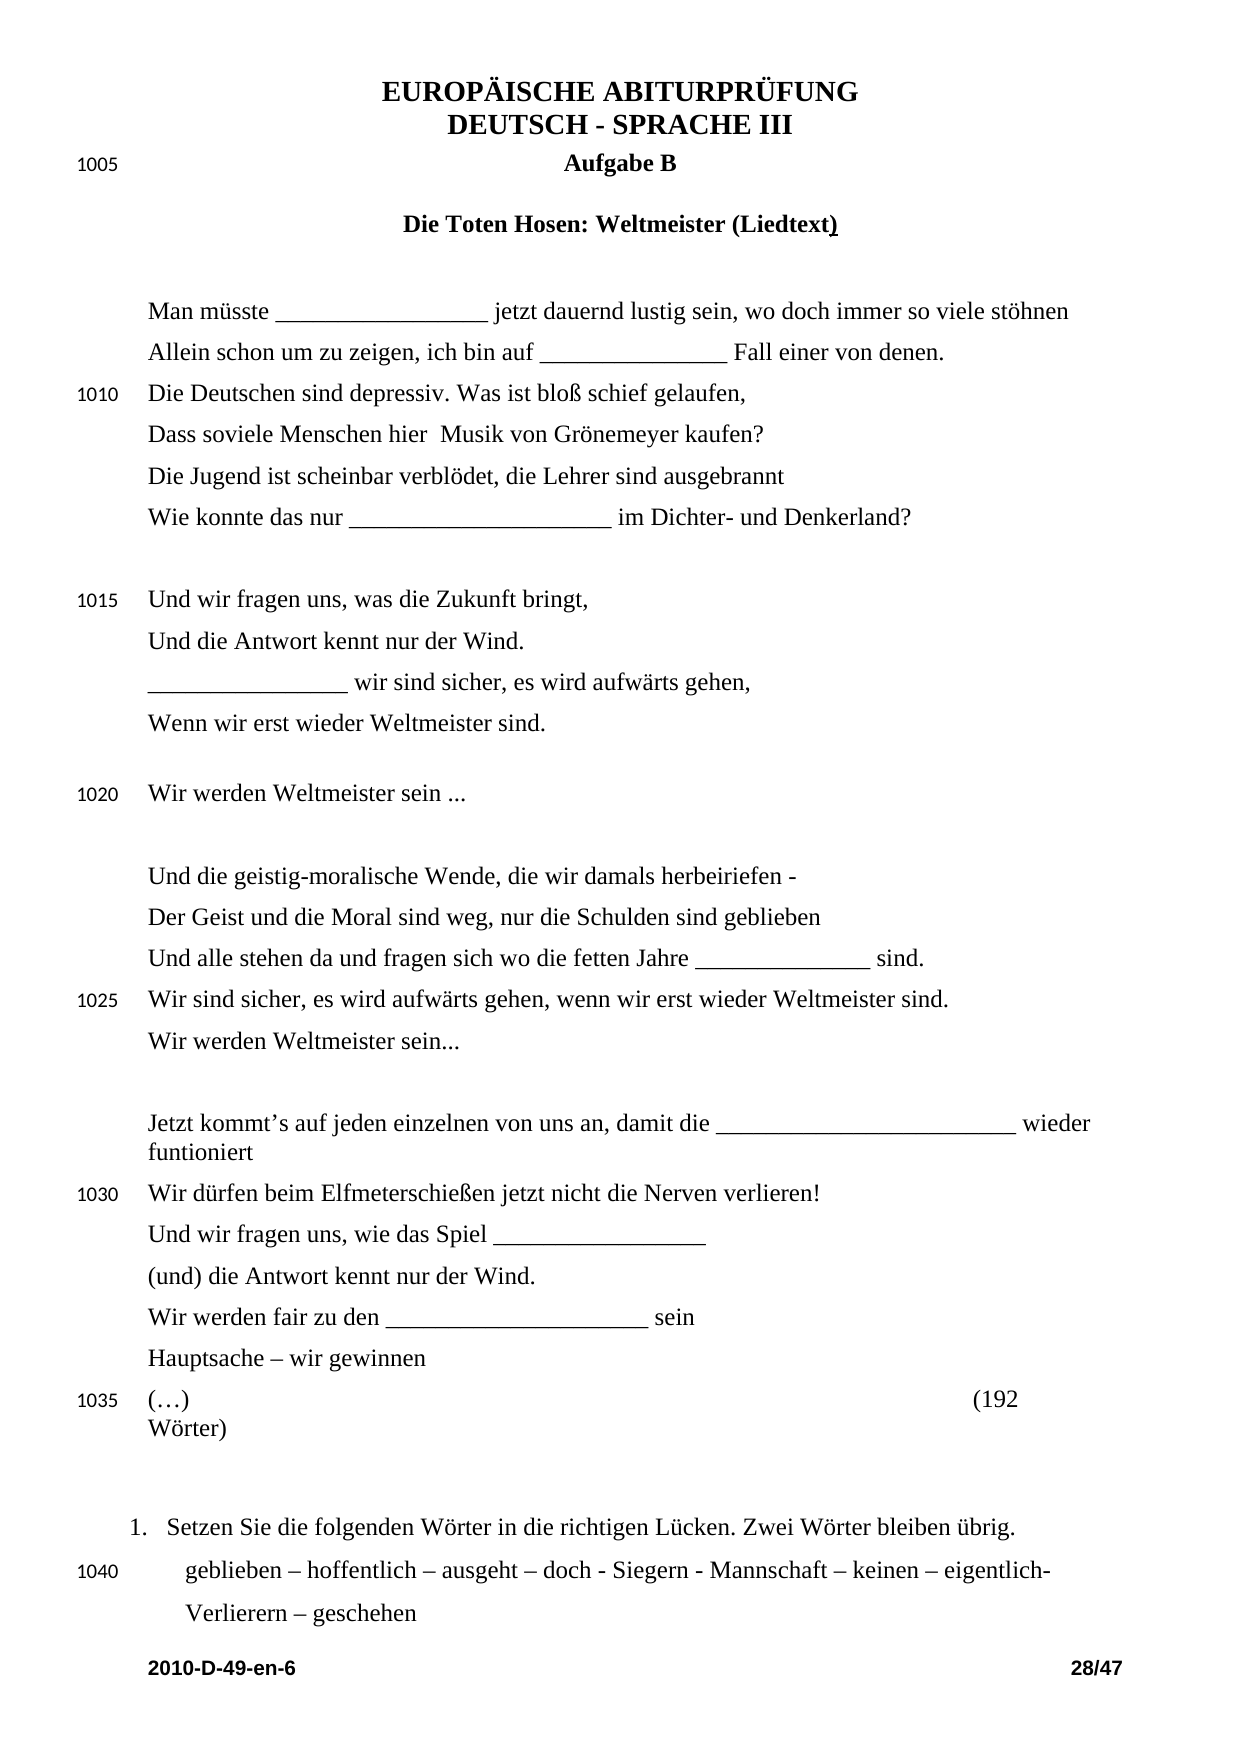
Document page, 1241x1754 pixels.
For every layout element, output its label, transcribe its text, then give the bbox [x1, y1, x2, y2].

text Allein schon um zu zeigen, ich bin auf _______________ Fall einer von denen. [148, 337, 1093, 366]
text Die Toten Hosen: Weltmeister (Liedtext) [148, 209, 1093, 238]
text Und wir fragen uns, wie das Spiel _________________ [148, 1219, 1093, 1248]
text Wenn wir erst wieder Weltmeister sind. [148, 708, 1093, 737]
text Die Deutschen sind depressiv. Was ist bloß schief gelaufen, [148, 378, 1093, 407]
text Und die Antwort kennt nur der Wind. [148, 626, 1093, 654]
text Und wir fragen uns, was die Zukunft bringt, [148, 584, 1093, 613]
text Dass soviele Menschen hier Musik von Grönemeyer kaufen? [148, 419, 1093, 448]
text Wir werden Weltmeister sein... [148, 1026, 1093, 1054]
text Und die geistig-moralische Wende, die wir damals herbeiriefen - [148, 861, 1093, 889]
text Hauptsache – wir gewinnen [148, 1343, 1093, 1372]
text Aufgabe B [148, 148, 1093, 176]
text Wir sind sicher, es wird aufwärts gehen, wenn wir erst wieder Weltmeister sind. [148, 984, 1093, 1013]
text (und) die Antwort kennt nur der Wind. [148, 1261, 1093, 1289]
text geblieben – hoffentlich – ausgeht – doch - Siegern - Mannschaft – keinen – eigentlich- Verlierern – geschehen [148, 1555, 1093, 1627]
text Man müsste _________________ jetzt dauernd lustig sein, wo doch immer so viele stöhnen [148, 296, 1093, 324]
text Die Jugend ist scheinbar verblödet, die Lehrer sind ausgebrannt [148, 461, 1093, 489]
text Wir werden fair zu den _____________________ sein [148, 1302, 1093, 1331]
text Wir dürfen beim Elfmeterschießen jetzt nicht die Nerven verlieren! [148, 1178, 1093, 1207]
text (…) (192 Wörter) [148, 1384, 1093, 1442]
text Der Geist und die Moral sind weg, nur die Schulden sind geblieben [148, 902, 1093, 931]
text ________________ wir sind sicher, es wird aufwärts gehen, [148, 667, 1093, 696]
text Jetzt kommt’s auf jeden einzelnen von uns an, damit die ________________________ wieder funtioniert [148, 1108, 1093, 1166]
text Und alle stehen da und fragen sich wo die fetten Jahre ______________ sind. [148, 943, 1093, 972]
text Wie konnte das nur _____________________ im Dichter- und Denkerland? [148, 502, 1093, 531]
text Wir werden Weltmeister sein ... [148, 749, 1093, 807]
list Setzen Sie die folgenden Wörter in die richtigen Lücken. Zwei Wörter bleiben übrig. [129, 1512, 1093, 1541]
